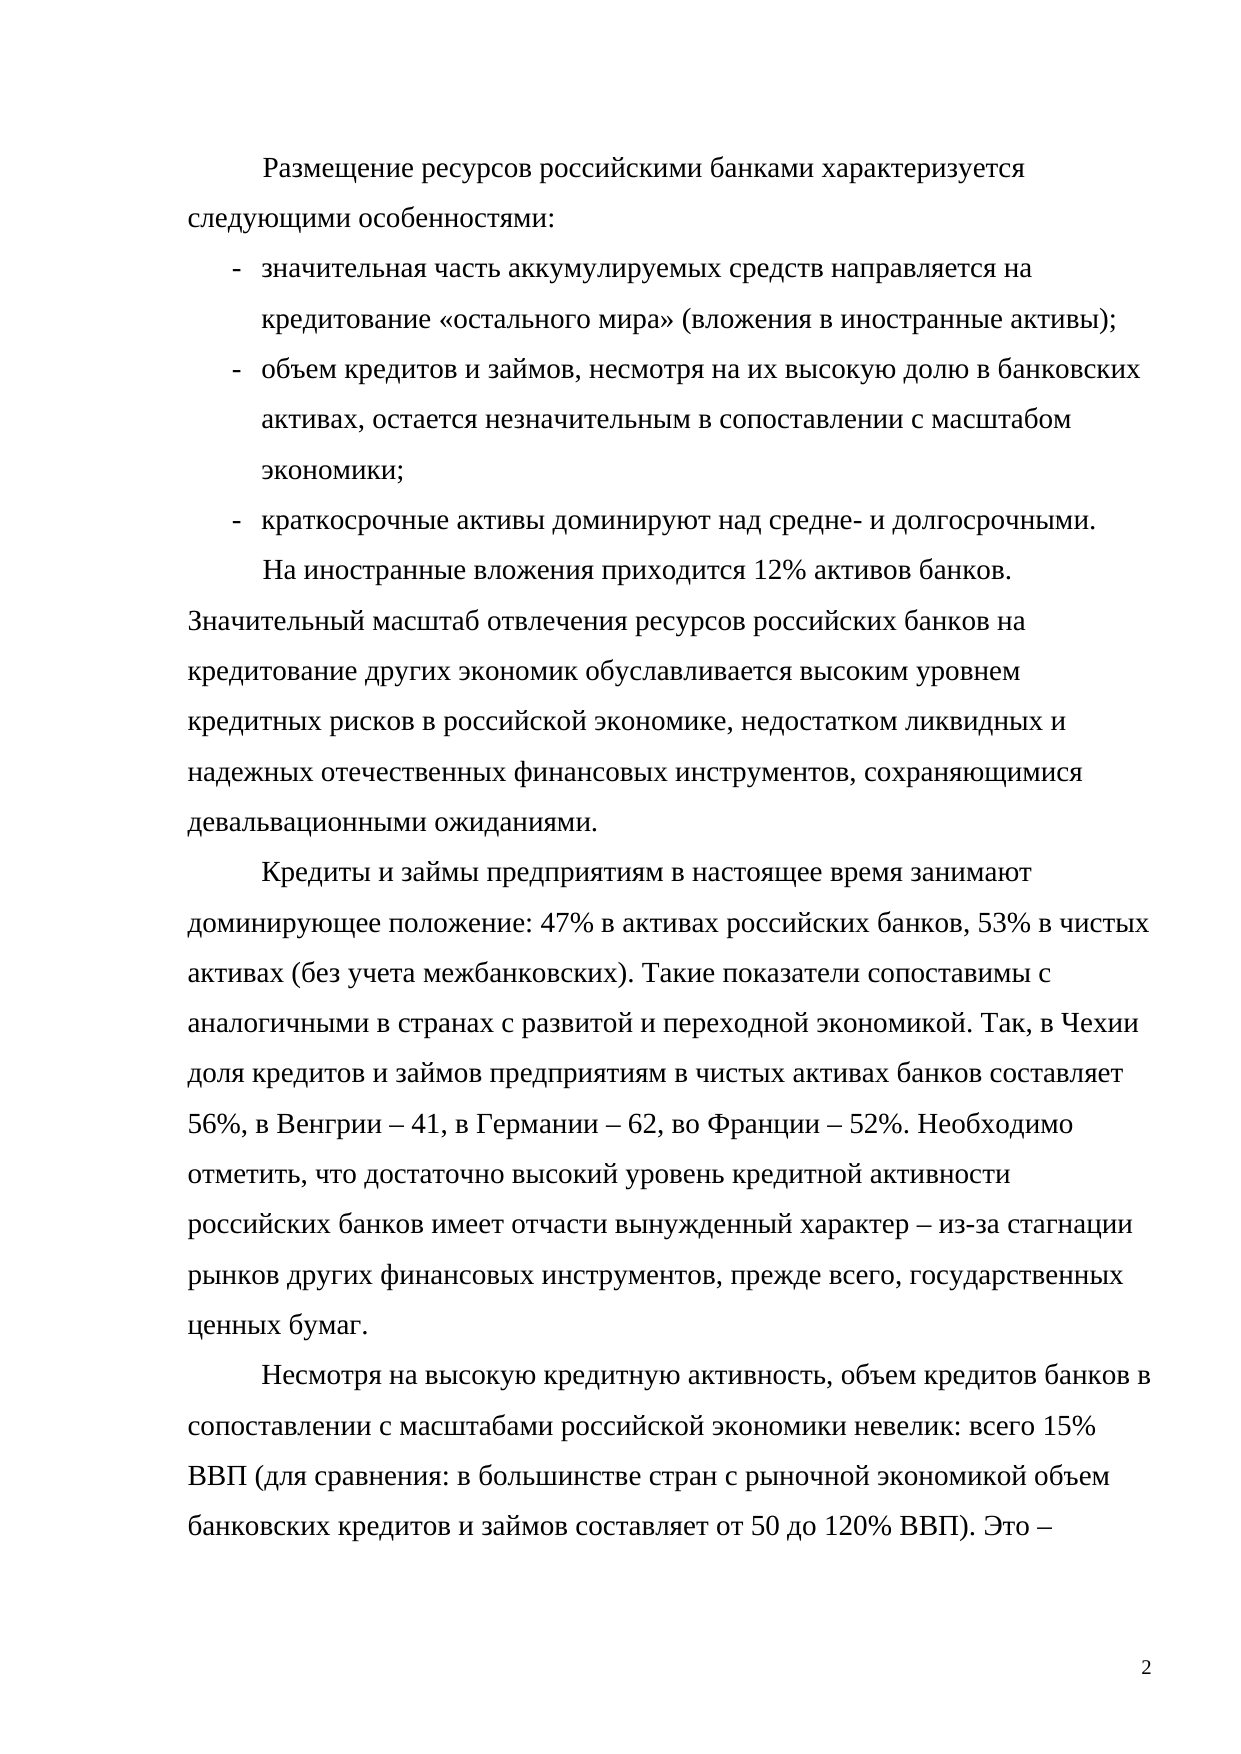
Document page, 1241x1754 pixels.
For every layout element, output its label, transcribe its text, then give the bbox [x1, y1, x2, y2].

list краткосрочные активы доминируют над средне- и долгосрочными. [232, 502, 1152, 536]
text Кредиты и займы предприятиям в настоящее время занимают доминирующее положение: 47% в активах российских банков, 53% в чистых активах (без учета межбанковских). Такие показатели сопоставимы с аналогичными в странах с развитой и переходной экономикой. Так, в Чехии доля кредитов и займов предприятиям в чистых активах банков составляет 56%, в Венгрии – 41, в Германии – 62, во Франции – 52%. Необходимо отметить, что достаточно высокий уровень кредитной активности российских банков имеет отчасти вынужденный характер – из-за стагнации рынков других финансовых инструментов, прежде всего, государственных ценных бумаг. [187, 854, 1152, 1341]
list значительная часть аккумулируемых средств направляется на кредитование «остального мира» (вложения в иностранные активы); [232, 251, 1152, 334]
text Размещение ресурсов российскими банками характеризуется следующими особенностями: [187, 150, 1152, 234]
list объем кредитов и займов, несмотря на их высокую долю в банковских активах, остается незначительным в сопоставлении с масштабом экономики; [232, 351, 1152, 485]
text На иностранные вложения приходится 12% активов банков. Значительный масштаб отвлечения ресурсов российских банков на кредитование других экономик обуславливается высоким уровнем кредитных рисков в российской экономике, недостатком ликвидных и надежных отечественных финансовых инструментов, сохраняющимися девальвационными ожиданиями. [187, 552, 1152, 838]
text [187, 1357, 1152, 1542]
